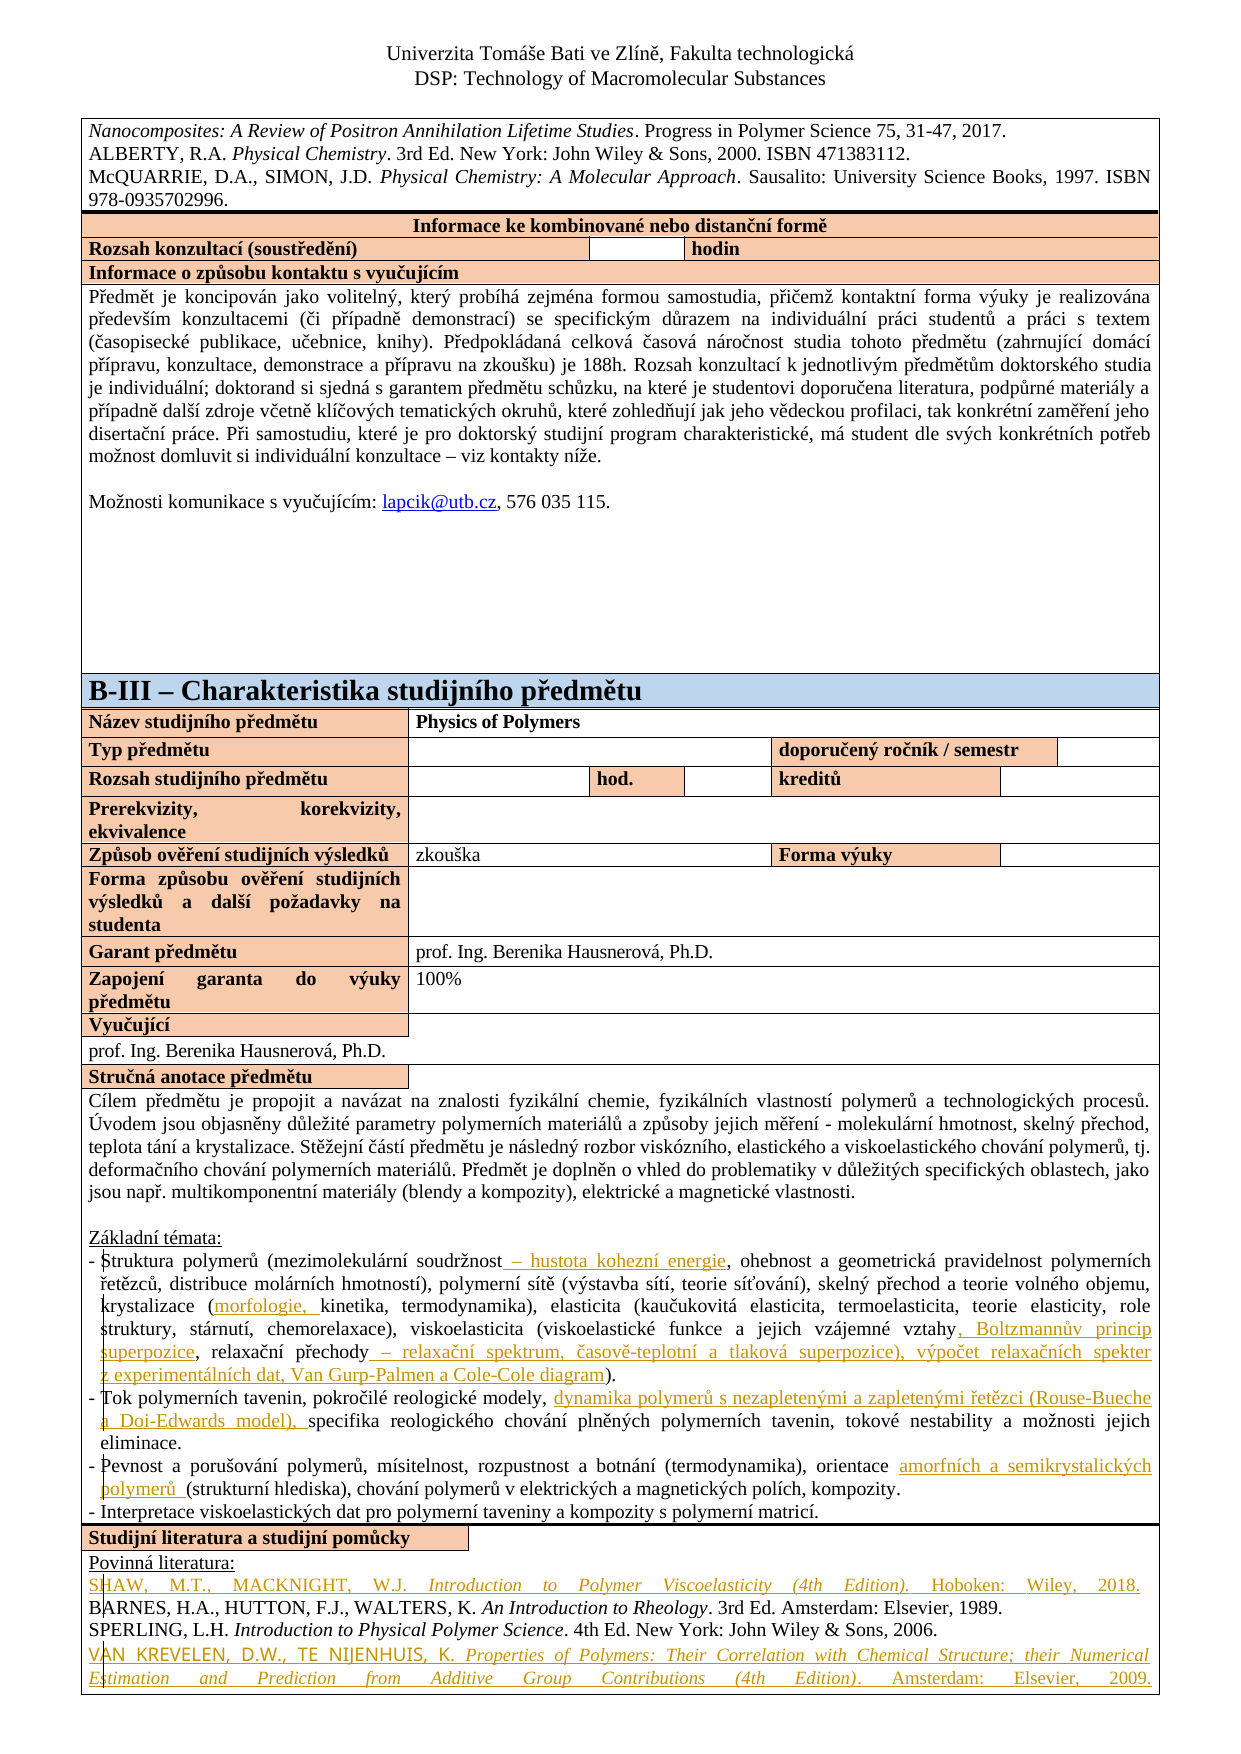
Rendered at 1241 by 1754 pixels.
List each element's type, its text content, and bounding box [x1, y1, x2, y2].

table_cell [469, 1526, 1159, 1550]
table_cell Stručná anotace předmětu [82, 1065, 408, 1088]
table_cell [409, 1014, 1159, 1036]
table_cell Typ předmětu [82, 738, 408, 766]
table_cell hodin [685, 236, 1159, 260]
table_cell Zapojení garanta do výuky předmětu [82, 967, 408, 1012]
table_cell [409, 738, 771, 766]
table_cell [590, 238, 684, 260]
table_cell prof. Ing. Berenika Hausnerová, Ph.D. [409, 937, 1159, 966]
table_cell Garant předmětu [82, 937, 408, 966]
table_cell [409, 1065, 1159, 1088]
table_cell [409, 797, 1159, 842]
table_cell Studijní literatura a studijní pomůcky [82, 1526, 468, 1550]
table_cell Forma způsobu ověření studijních výsledků a další požadavky na studenta [82, 867, 408, 936]
table_cell Rozsah konzultací (soustředění) [82, 238, 589, 260]
table_cell hod. [590, 767, 684, 796]
table_cell kreditů [772, 767, 1000, 796]
table_cell Cílem předmětu je propojit a navázat na znalosti fyzikální chemie, fyzikálních vlastností polymerů a technologických procesů. Úvodem jsou objasněny důležité parametry polymerních materiálů a způsoby jejich měření - molekulární hmotnost, skelný přechod, teplota tání a krystalizace. Stěžejní částí předmětu je následný rozbor viskózního, elastického a viskoelastického chování polymerů, tj. deformačního chování polymerních materiálů. Předmět je doplněn o vhled do problematiky v důležitých specifických oblastech, jako jsou např. multikomponentní materiály (blendy a kompozity), elektrické a magnetické vlastnosti. Základní témata: Struktura polymerů (mezimolekulární soudržnost, ohebnost a geometrická pravidelnost polymerních řetězců, distribuce molárních hmotností), polymerní sítě (výstavba sítí, teorie síťování), skelný přechod a teorie volného objemu, krystalizace (kinetika, termodynamika), elasticita (kaučukovitá elasticita, termoelasticita, teorie elasticity, role struktury, stárnutí, chemorelaxace), viskoelasticita (viskoelastické funkce a jejich vzájemné vztahy, relaxační přechody). Tok polymerních tavenin, pokročilé reologické modely, specifika reologického chování plněných polymerních tavenin, tokové nestability a možnosti jejich eliminace. Pevnost a porušování polymerů, mísitelnost, rozpustnost a botnání (termodynamika), orientace (strukturní hlediska), chování polymerů v elektrických a magnetických polích, kompozity. Interpretace viskoelastických dat pro polymerní taveniny a kompozity s polymerní matricí. [82, 1088, 1159, 1523]
table_cell [409, 767, 589, 796]
table_cell B-III – Charakteristika studijního předmětu [82, 674, 1159, 707]
table_cell zkouška [409, 844, 771, 866]
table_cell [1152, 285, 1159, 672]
table_cell Rozsah studijního předmětu [82, 767, 408, 796]
table_cell Prerekvizity, korekvizity, ekvivalence [82, 797, 408, 842]
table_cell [82, 1550, 1159, 1694]
table_cell Informace ke kombinované nebo distanční formě [82, 210, 1159, 236]
table_cell Způsob ověření studijních výsledků [82, 844, 408, 866]
table_cell 100% [409, 967, 1159, 1012]
table_cell Vyučující [82, 1014, 408, 1036]
table_cell [409, 867, 1159, 936]
table_cell [1058, 738, 1159, 766]
table_cell doporučený ročník / semestr [772, 738, 1057, 766]
table_cell prof. Ing. Berenika Hausnerová, Ph.D. [82, 1036, 1159, 1064]
table_cell Informace o způsobu kontaktu s vyučujícím [82, 261, 1159, 283]
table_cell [82, 119, 1159, 210]
table_cell [1001, 767, 1159, 796]
table_cell [1001, 844, 1159, 866]
table_cell Název studijního předmětu [82, 710, 408, 737]
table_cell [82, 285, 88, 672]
table_cell Forma výuky [772, 844, 1000, 866]
table_cell [685, 767, 771, 796]
table_cell Physics of Polymers [409, 710, 1159, 737]
